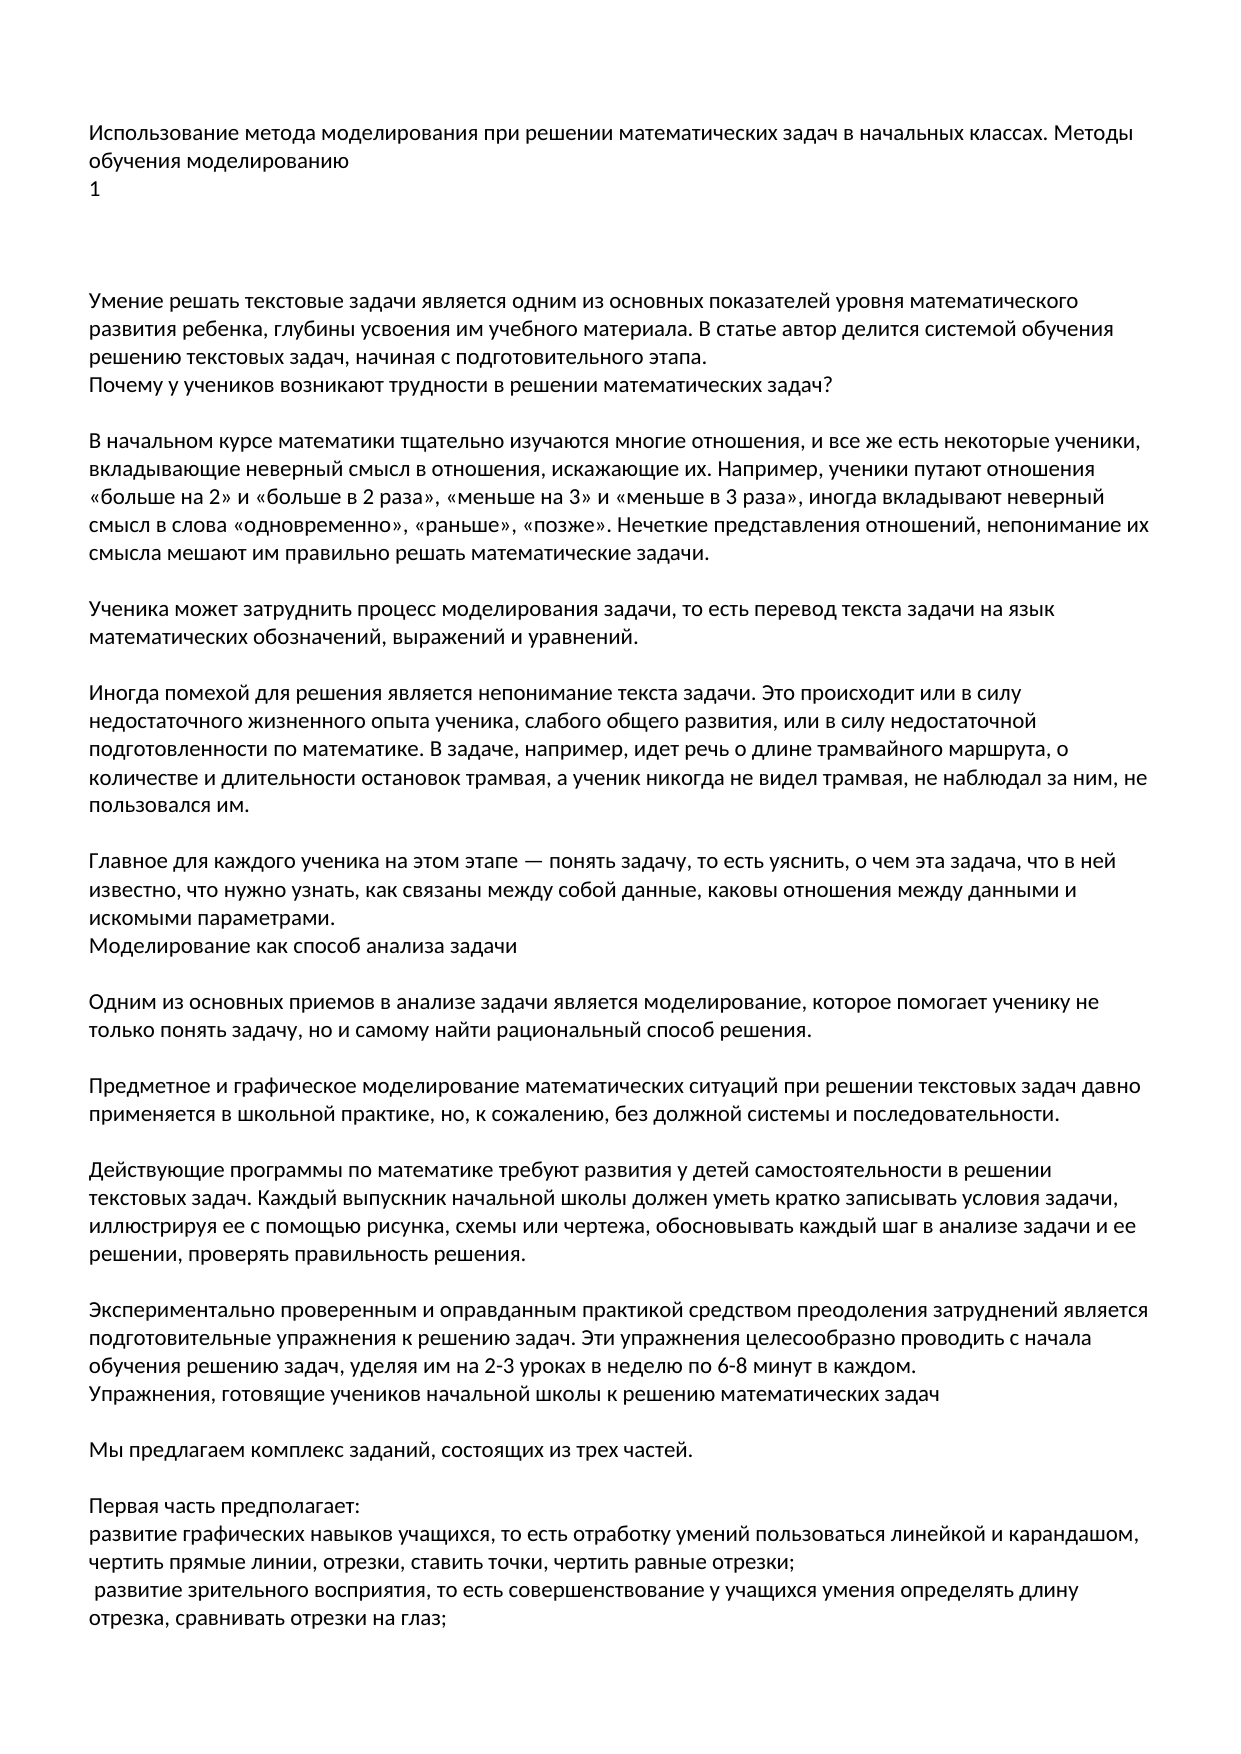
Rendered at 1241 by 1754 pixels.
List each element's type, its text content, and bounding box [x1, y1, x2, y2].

text Первая часть предполагает: [89, 1491, 1152, 1519]
text развитие графических навыков учащихся, то есть отработку умений пользоваться линейкой и карандашом, чертить прямые линии, отрезки, ставить точки, чертить равные отрезки; [89, 1519, 1152, 1575]
text Умение решать текстовые задачи является одним из основных показателей уровня математического развития ребенка, глубины усвоения им учебного материала. В статье автор делится системой обучения решению текстовых задач, начиная с подготовительного этапа. [89, 286, 1152, 370]
text Ученика может затруднить процесс моделирования задачи, то есть перевод текста задачи на язык математических обозначений, выражений и уравнений. [89, 594, 1152, 651]
text Экспериментально проверенным и оправданным практикой средством преодоления затруднений является подготовительные упражнения к решению задач. Эти упражнения целесообразно проводить с начала обучения решению задач, уделяя им на 2-3 уроках в неделю по 6-8 минут в каждом. [89, 1295, 1152, 1379]
text Использование метода моделирования при решении математических задач в начальных классах. Методы обучения моделированию [89, 118, 1152, 174]
text 1 [89, 174, 1152, 202]
text Мы предлагаем комплекс заданий, состоящих из трех частей. [89, 1435, 1152, 1463]
text Почему у учеников возникают трудности в решении математических задач? [89, 370, 1152, 398]
text Моделирование как способ анализа задачи [89, 931, 1152, 959]
text Предметное и графическое моделирование математических ситуаций при решении текстовых задач давно применяется в школьной практике, но, к сожалению, без должной системы и последовательности. [89, 1071, 1152, 1127]
text Действующие программы по математике требуют развития у детей самостоятельности в решении текстовых задач. Каждый выпускник начальной школы должен уметь кратко записывать условия задачи, иллюстрируя ее с помощью рисунка, схемы или чертежа, обосновывать каждый шаг в анализе задачи и ее решении, проверять правильность решения. [89, 1155, 1152, 1267]
text Иногда помехой для решения является непонимание текста задачи. Это происходит или в силу недостаточного жизненного опыта ученика, слабого общего развития, или в силу недостаточной подготовленности по математике. В задаче, например, идет речь о длине трамвайного маршрута, о количестве и длительности остановок трамвая, а ученик никогда не видел трамвая, не наблюдал за ним, не пользовался им. [89, 678, 1152, 819]
text развитие зрительного восприятия, то есть совершенствование у учащихся умения определять длину отрезка, сравнивать отрезки на глаз; [89, 1575, 1152, 1631]
text Одним из основных приемов в анализе задачи является моделирование, которое помогает ученику не только понять задачу, но и самому найти рациональный способ решения. [89, 987, 1152, 1043]
text Упражнения, готовящие учеников начальной школы к решению математических задач [89, 1379, 1152, 1407]
text В начальном курсе математики тщательно изучаются многие отношения, и все же есть некоторые ученики, вкладывающие неверный смысл в отношения, искажающие их. Например, ученики путают отношения «больше на 2» и «больше в 2 раза», «меньше на 3» и «меньше в 3 раза», иногда вкладывают неверный смысл в слова «одновременно», «раньше», «позже». Нечеткие представления отношений, непонимание их смысла мешают им правильно решать математические задачи. [89, 426, 1152, 566]
text Главное для каждого ученика на этом этапе — понять задачу, то есть уяснить, о чем эта задача, что в ней известно, что нужно узнать, как связаны между собой данные, каковы отношения между данными и искомыми параметрами. [89, 847, 1152, 931]
